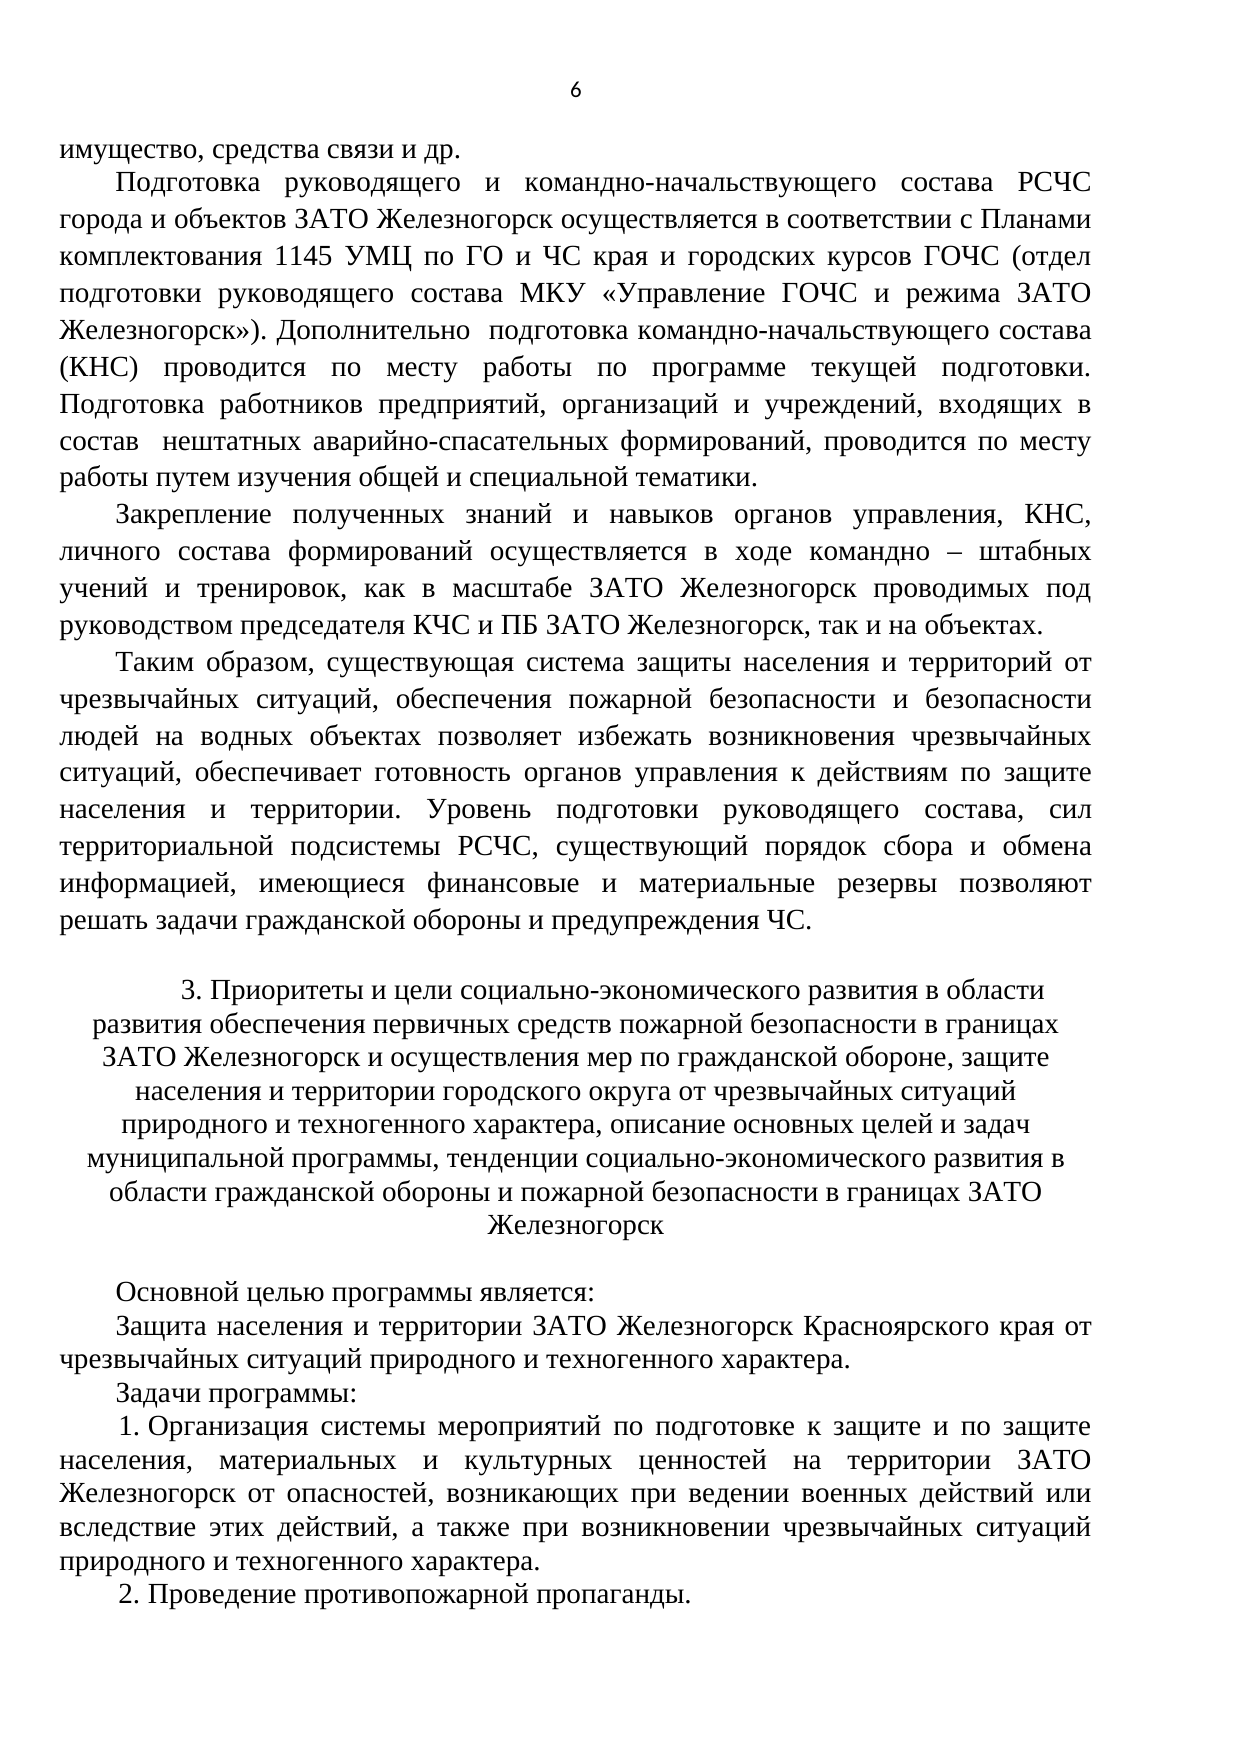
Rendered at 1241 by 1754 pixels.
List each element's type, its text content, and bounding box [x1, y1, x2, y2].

text Задачи программы: [59, 1375, 1092, 1408]
text Закрепление полученных знаний и навыков органов управления, КНС, личного состава формирований осуществляется в ходе командно – штабных учений и тренировок, как в масштабе ЗАТО Железногорск проводимых под руководством председателя КЧС и ПБ ЗАТО Железногорск, так и на объектах. [59, 496, 1092, 641]
text Подготовка руководящего и командно-начальствующего состава РСЧС города и объектов ЗАТО Железногорск осуществляется в соответствии с Планами комплектования 1145 УМЦ по ГО и ЧС края и городских курсов ГОЧС (отдел подготовки руководящего состава МКУ «Управление ГОЧС и режима ЗАТО Железногорск»). Дополнительно подготовка командно-начальствующего состава (КНС) проводится по месту работы по программе текущей подготовки. Подготовка работников предприятий, организаций и учреждений, входящих в состав нештатных аварийно-спасательных формирований, проводится по месту работы путем изучения общей и специальной тематики. [59, 164, 1092, 493]
text Основной целью программы является: [59, 1274, 1092, 1308]
text Таким образом, существующая система защиты населения и территорий от чрезвычайных ситуаций, обеспечения пожарной безопасности и безопасности людей на водных объектах позволяет избежать возникновения чрезвычайных ситуаций, обеспечивает готовность органов управления к действиям по защите населения и территории. Уровень подготовки руководящего состава, сил территориальной подсистемы РСЧС, существующий порядок сбора и обмена информацией, имеющиеся финансовые и материальные резервы позволяют решать задачи гражданской обороны и предупреждения ЧС. [59, 644, 1092, 936]
text 3. Приоритеты и цели социально-экономического развития в области развития обеспечения первичных средств пожарной безопасности в границах ЗАТО Железногорск и осуществления мер по гражданской обороне, защите населения и территории городского округа от чрезвычайных ситуаций природного и техногенного характера, описание основных целей и задач муниципальной программы, тенденции социально-экономического развития в области гражданской обороны и пожарной безопасности в границах ЗАТО Железногорск [59, 972, 1092, 1241]
list Организация системы мероприятий по подготовке к защите и по защите населения, материальных и культурных ценностей на территории ЗАТО Железногорск от опасностей, возникающих при ведении военных действий или вследствие этих действий, а также при возникновении чрезвычайных ситуаций природного и техногенного характера. [59, 1408, 1092, 1576]
list Проведение противопожарной пропаганды. [59, 1576, 1092, 1610]
text Защита населения и территории ЗАТО Железногорск Красноярского края от чрезвычайных ситуаций природного и техногенного характера. [59, 1308, 1092, 1375]
